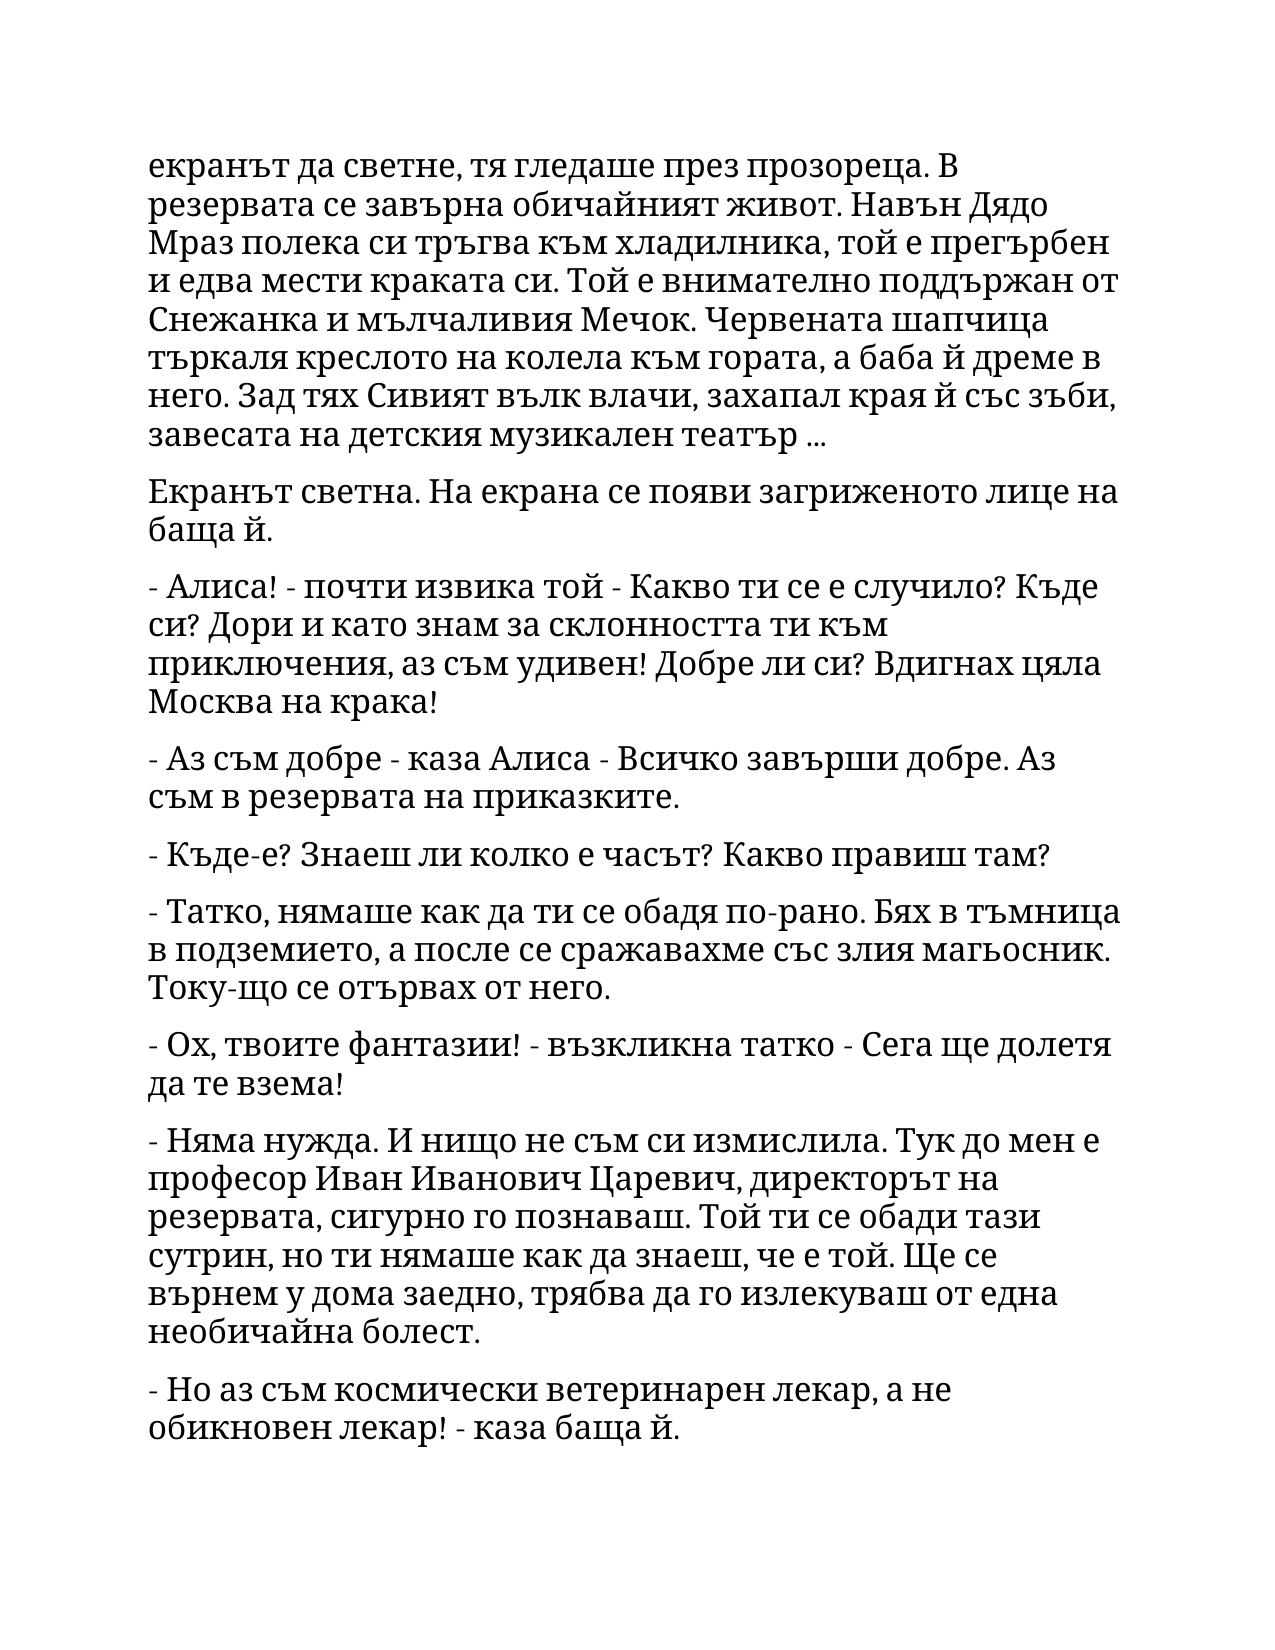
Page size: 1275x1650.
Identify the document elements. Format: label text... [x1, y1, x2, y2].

text - Ох, твоите фантазии! - възкликна татко - Сега ще долетя да те взема! [148, 1027, 1127, 1103]
text - Но аз съм космически ветеринарен лекар, а не обикновен лекар! - каза баща й. [148, 1371, 1127, 1448]
text - Къде-е? Знаеш ли колко е часът? Какво правиш там? [148, 836, 1127, 874]
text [148, 148, 1127, 454]
text - Татко, нямаше как да ти се обадя по-рано. Бях в тъмница в подземието, а после се сражавахме със злия магьосник. Току-що се отървах от него. [148, 893, 1127, 1008]
text - Няма нужда. И нищо не съм си измислила. Тук до мен е професор Иван Иванович Царевич, директорът на резервата, сигурно го познаваш. Той ти се обади тази сутрин, но ти нямаше как да знаеш, че е той. Ще се върнем у дома заедно, трябва да го излекуваш от една необичайна болест. [148, 1122, 1127, 1352]
text - Алиса! - почти извика той - Какво ти се е случило? Къде си? Дори и като знам за склонността ти към приключения, аз съм удивен! Добре ли си? Вдигнах цяла Москва на крака! [148, 568, 1127, 722]
text - Аз съм добре - каза Алиса - Всичко завърши добре. Аз съм в резервата на приказките. [148, 741, 1127, 817]
text Екранът светна. На екрана се появи загриженото лице на баща й. [148, 473, 1127, 550]
